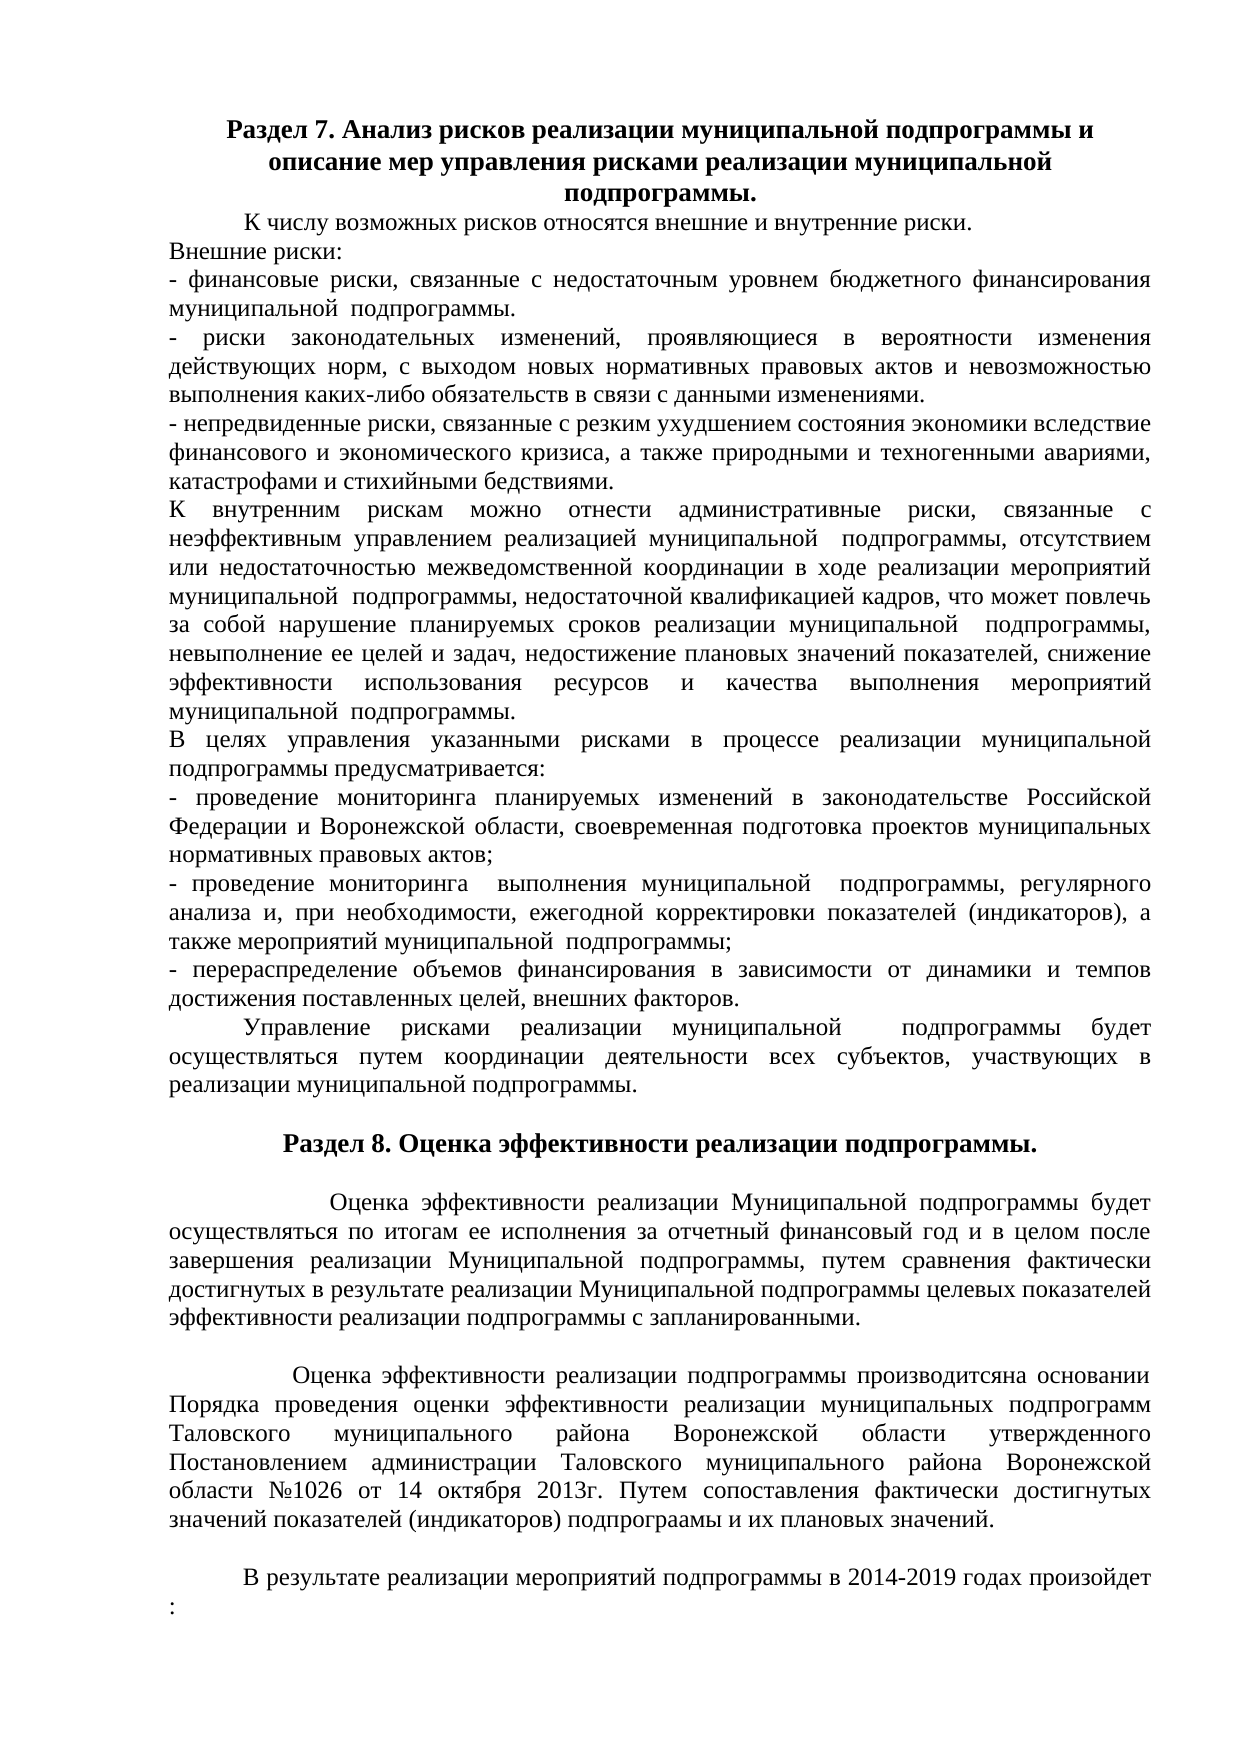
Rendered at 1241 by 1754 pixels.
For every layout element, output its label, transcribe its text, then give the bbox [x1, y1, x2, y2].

text Оценка эффективности реализации подпрограммы производитсяна основании Порядка проведения оценки эффективности реализации муниципальных подпрограмм Таловского муниципального района Воронежской области утвержденного Постановлением администрации Таловского муниципального района Воронежской области №1026 от 14 октября 2013г. Путем сопоставления фактически достигнутых значений показателей (индикаторов) подпрограамы и их плановых значений. [169, 1360, 1152, 1533]
text Раздел 8. Оценка эффективности реализации подпрограммы. [169, 1127, 1152, 1158]
text К числу возможных рисков относятся внешние и внутренние риски. [169, 207, 1152, 236]
text - проведение мониторинга выполнения муниципальной подпрограммы, регулярного анализа и, при необходимости, ежегодной корректировки показателей (индикаторов), а также мероприятий муниципальной подпрограммы; [169, 868, 1152, 954]
text - проведение мониторинга планируемых изменений в законодательстве Российской Федерации и Воронежской области, своевременная подготовка проектов муниципальных нормативных правовых актов; [169, 782, 1152, 868]
text Раздел 7. Анализ рисков реализации муниципальной подпрограммы и описание мер управления рисками реализации муниципальной подпрограммы. [169, 114, 1152, 207]
text В результате реализации мероприятий подпрограммы в 2014-2019 годах произойдет : [169, 1562, 1152, 1619]
text Внешние риски: [169, 236, 1152, 264]
text - перераспределение объемов финансирования в зависимости от динамики и темпов достижения поставленных целей, внешних факторов. [169, 954, 1152, 1012]
text К внутренним рискам можно отнести административные риски, связанные с неэффективным управлением реализацией муниципальной подпрограммы, отсутствием или недостаточностью межведомственной координации в ходе реализации мероприятий муниципальной подпрограммы, недостаточной квалификацией кадров, что может повлечь за собой нарушение планируемых сроков реализации муниципальной подпрограммы, невыполнение ее целей и задач, недостижение плановых значений показателей, снижение эффективности использования ресурсов и качества выполнения мероприятий муниципальной подпрограммы. [169, 494, 1152, 724]
text - риски законодательных изменений, проявляющиеся в вероятности изменения действующих норм, с выходом новых нормативных правовых актов и невозможностью выполнения каких-либо обязательств в связи с данными изменениями. [169, 322, 1152, 408]
text - финансовые риски, связанные с недостаточным уровнем бюджетного финансирования муниципальной подпрограммы. [169, 264, 1152, 322]
text - непредвиденные риски, связанные с резким ухудшением состояния экономики вследствие финансового и экономического кризиса, а также природными и техногенными авариями, катастрофами и стихийными бедствиями. [169, 408, 1152, 494]
text В целях управления указанными рисками в процессе реализации муниципальной подпрограммы предусматривается: [169, 724, 1152, 782]
text Оценка эффективности реализации Муниципальной подпрограммы будет осуществляться по итогам ее исполнения за отчетный финансовый год и в целом после завершения реализации Муниципальной подпрограммы, путем сравнения фактически достигнутых в результате реализации Муниципальной подпрограммы целевых показателей эффективности реализации подпрограммы с запланированными. [169, 1187, 1152, 1331]
text Управление рисками реализации муниципальной подпрограммы будет осуществляться путем координации деятельности всех субъектов, участвующих в реализации муниципальной подпрограммы. [169, 1012, 1152, 1098]
